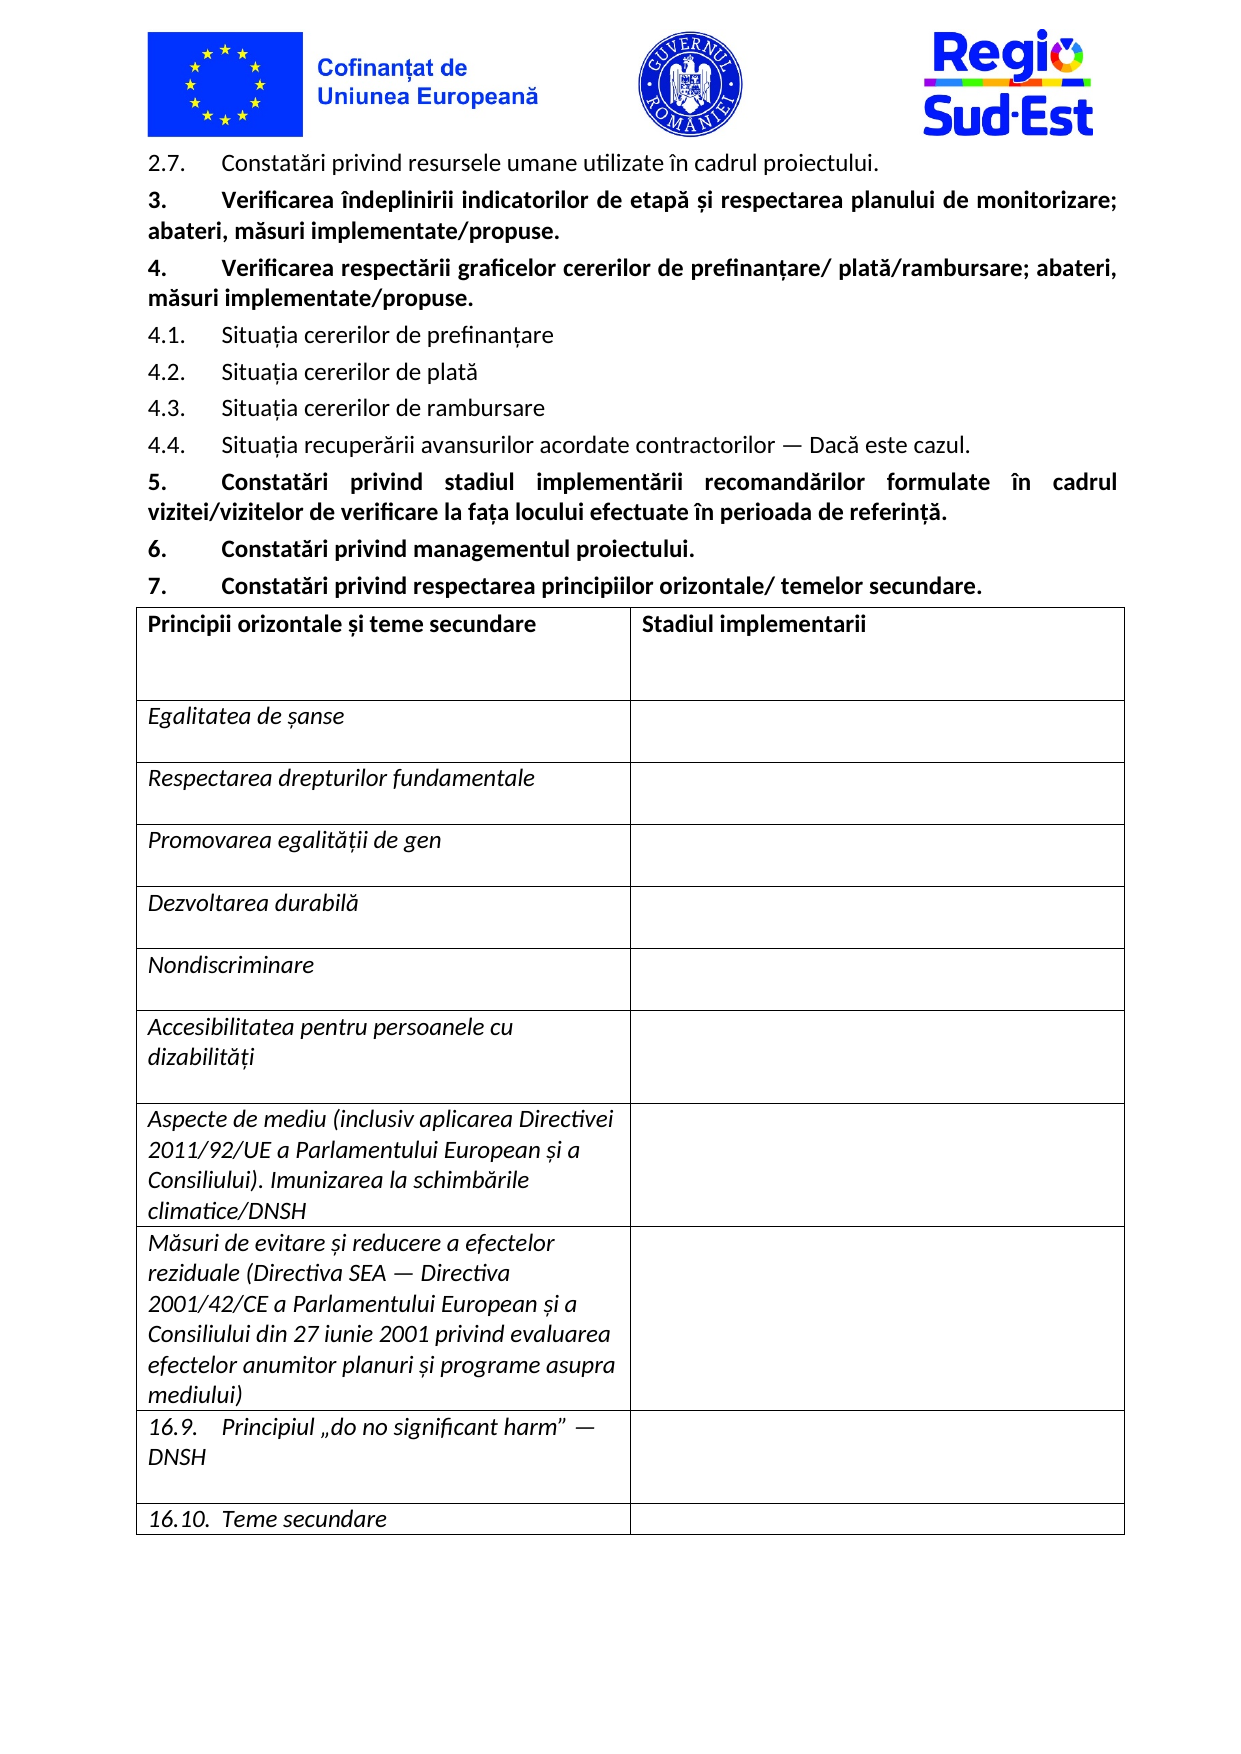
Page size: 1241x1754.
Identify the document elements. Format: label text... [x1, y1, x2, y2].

text 4.3. Situația cererilor de rambursare [148, 392, 1118, 423]
text 3. Verificarea îndeplinirii indicatorilor de etapă și respectarea planului de monitorizare; abateri, măsuri implementate/propuse. [148, 184, 1118, 245]
table_cell [631, 763, 1124, 824]
text 2.7. Constatări privind resursele umane utilizate în cadrul proiectului. [148, 148, 1118, 178]
table_cell Egalitatea de șanse [137, 701, 630, 762]
table_cell [631, 825, 1124, 886]
table_cell Aspecte de mediu (inclusiv aplicarea Directivei 2011/92/UE a Parlamentului European și a Consiliului). Imunizarea la schimbările climatice/DNSH [137, 1104, 630, 1226]
table_cell [631, 1504, 1124, 1534]
text 4.1. Situația cererilor de prefinanțare [148, 319, 1118, 349]
text 5. Constatări privind stadiul implementării recomandărilor formulate în cadrul vizitei/vizitelor de verificare la fața locului efectuate în perioada de referință. [148, 466, 1118, 527]
picture [147, 29, 1093, 138]
text 4. Verificarea respectării graficelor cererilor de prefinanțare/ plată/rambursare; abateri, măsuri implementate/propuse. [148, 252, 1118, 313]
text 4.2. Situația cererilor de plată [148, 356, 1118, 386]
table_cell [631, 1104, 1124, 1226]
table_cell Nondiscriminare [137, 949, 630, 1010]
table_cell Dezvoltarea durabilă [137, 887, 630, 948]
text 7. Constatări privind respectarea principiilor orizontale/ temelor secundare. [148, 570, 1118, 601]
table_cell Respectarea drepturilor fundamentale [137, 763, 630, 824]
table_header Stadiul implementarii [631, 608, 1124, 699]
table_cell [631, 1011, 1124, 1102]
table_cell Promovarea egalității de gen [137, 825, 630, 886]
table_cell [631, 949, 1124, 1010]
table_header Principii orizontale și teme secundare [137, 608, 630, 699]
table_cell [631, 1411, 1124, 1502]
table_cell [631, 1227, 1124, 1410]
table_cell Măsuri de evitare și reducere a efectelor reziduale (Directiva SEA — Directiva 2001/42/CE a Parlamentului European și a Consiliului din 27 iunie 2001 privind evaluarea efectelor anumitor planuri și programe asupra mediului) [137, 1227, 630, 1410]
table_cell [631, 887, 1124, 948]
table_cell Accesibilitatea pentru persoanele cu dizabilități [137, 1011, 630, 1102]
table_cell 16.9. Principiul „do no significant harm” — DNSH [137, 1411, 630, 1502]
text 4.4. Situația recuperării avansurilor acordate contractorilor — Dacă este cazul. [148, 429, 1118, 460]
table_cell [631, 701, 1124, 762]
text 6. Constatări privind managementul proiectului. [148, 533, 1118, 564]
table_cell 16.10. Teme secundare [137, 1504, 630, 1534]
